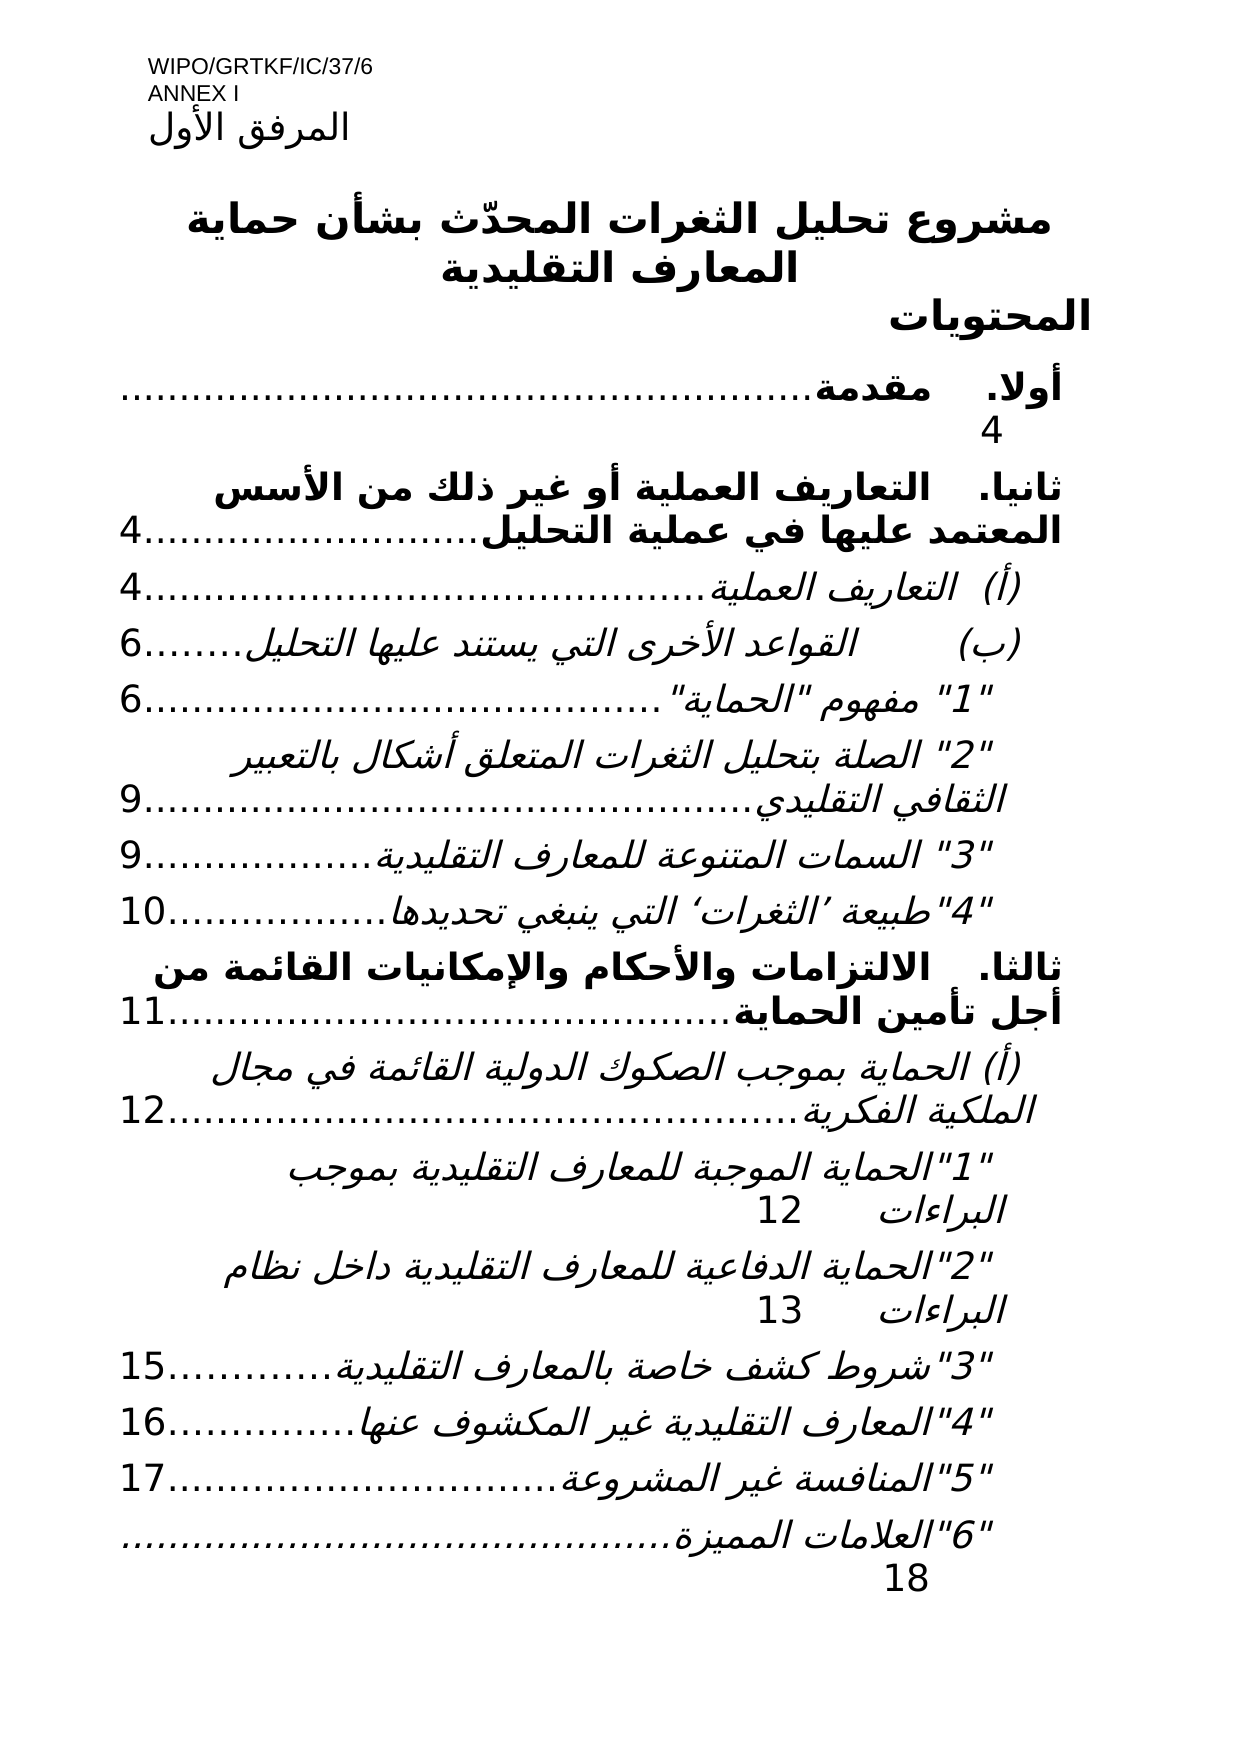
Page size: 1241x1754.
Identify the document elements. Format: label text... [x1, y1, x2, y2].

text "4" طبيعة ’الثغرات‘ التي ينبغي تحديدها 10 [148, 889, 1004, 933]
text ثانيا. التعاريف العملية أو غير ذلك من الأسس المعتمد عليها في عملية التحليل 4 [148, 465, 1063, 553]
text "3" شروط كشف خاصة بالمعارف التقليدية 15 [148, 1345, 1004, 1388]
text (أ) التعاريف العملية 4 [148, 565, 1033, 609]
text "6" العلامات المميزة 18 [148, 1513, 1004, 1601]
text مشروع تحليل الثغرات المحدّث بشأن حماية المعارف التقليدية [148, 195, 1092, 292]
text "1" مفهوم "الحماية" 6 [148, 677, 1004, 721]
text "2" الصلة بتحليل الثغرات المتعلق أشكال بالتعبير الثقافي التقليدي 9 [148, 733, 1004, 821]
text (ب) القواعد الأخرى التي يستند عليها التحليل 6 [148, 621, 1033, 665]
text "5" المنافسة غير المشروعة 17 [148, 1457, 1004, 1501]
text (أ) الحماية بموجب الصكوك الدولية القائمة في مجال الملكية الفكرية 12 [148, 1045, 1033, 1133]
text "1" الحماية الموجبة للمعارف التقليدية بموجب البراءات 12 [148, 1145, 1004, 1232]
text "2" الحماية الدفاعية للمعارف التقليدية داخل نظام البراءات 13 [148, 1245, 1004, 1332]
text "4" المعارف التقليدية غير المكشوف عنها 16 [148, 1401, 1004, 1444]
text "3" السمات المتنوعة للمعارف التقليدية 9 [148, 833, 1004, 877]
text ثالثا. الالتزامات والأحكام والإمكانيات القائمة من أجل تأمين الحماية 11 [148, 946, 1063, 1033]
text أولا. مقدمة 4 [148, 366, 1063, 453]
text المحتويات [148, 292, 1092, 341]
